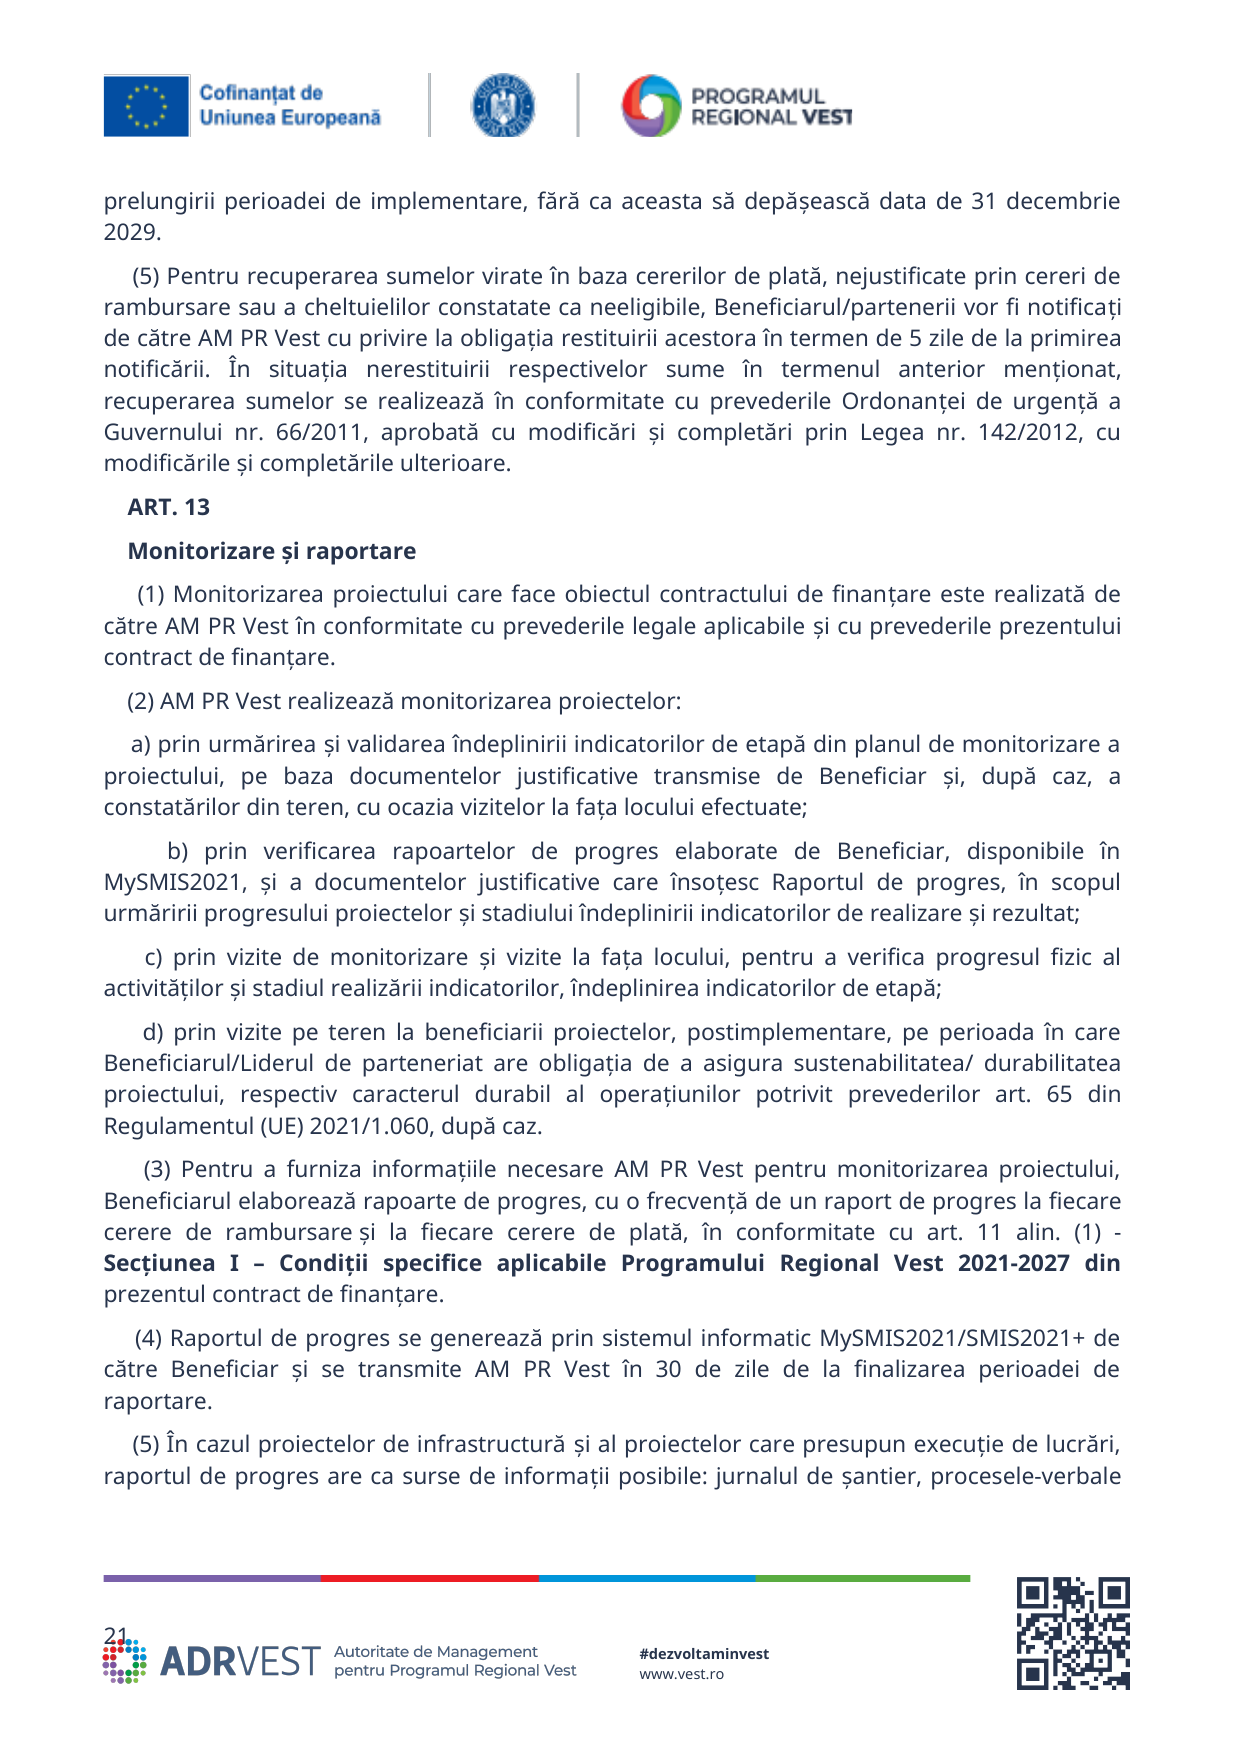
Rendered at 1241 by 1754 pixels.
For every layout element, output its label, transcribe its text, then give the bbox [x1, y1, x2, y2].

text b) prin verificarea rapoartelor de progres elaborate de Beneficiar, disponibile în MySMIS2021, şi a documentelor justificative care însoţesc Raportul de progres, în scopul urmăririi progresului proiectelor şi stadiului îndeplinirii indicatorilor de realizare şi rezultat; [103, 834, 1122, 928]
text (5) Pentru recuperarea sumelor virate în baza cererilor de plată, nejustificate prin cereri de rambursare sau a cheltuielilor constatate ca neeligibile, Beneficiarul/partenerii vor fi notificaţi de către AM PR Vest cu privire la obligaţia restituirii acestora în termen de 5 zile de la primirea notificării. În situaţia nerestituirii respectivelor sume în termenul anterior menţionat, recuperarea sumelor se realizează în conformitate cu prevederile Ordonanţei de urgenţă a Guvernului nr. 66/2011, aprobată cu modificări şi completări prin Legea nr. 142/2012, cu modificările şi completările ulterioare. [103, 259, 1122, 478]
text (4) Raportul de progres se generează prin sistemul informatic MySMIS2021/SMIS2021+ de către Beneficiar şi se transmite AM PR Vest în 30 de zile de la finalizarea perioadei de raportare. [103, 1322, 1122, 1416]
picture [1008, 1568, 1139, 1699]
text a) prin urmărirea şi validarea îndeplinirii indicatorilor de etapă din planul de monitorizare a proiectului, pe baza documentelor justificative transmise de Beneficiar şi, după caz, a constatărilor din teren, cu ocazia vizitelor la faţa locului efectuate; [103, 728, 1122, 822]
text (1) Monitorizarea proiectului care face obiectul contractului de finanţare este realizată de către AM PR Vest în conformitate cu prevederile legale aplicabile şi cu prevederile prezentului contract de finanţare. [103, 578, 1122, 672]
text ART. 13 [103, 491, 1122, 522]
text d) prin vizite pe teren la beneficiarii proiectelor, postimplementare, pe perioada în care Beneficiarul/Liderul de parteneriat are obligaţia de a asigura sustenabilitatea/ durabilitatea proiectului, respectiv caracterul durabil al operaţiunilor potrivit prevederilor art. 65 din Regulamentul (UE) 2021/1.060, după caz. [103, 1016, 1122, 1141]
text (3) Pentru a furniza informaţiile necesare AM PR Vest pentru monitorizarea proiectului, Beneficiarul elaborează rapoarte de progres, cu o frecvenţă de un raport de progres la fiecare cerere de rambursare și la fiecare cerere de plată, în conformitate cu art. 11 alin. (1) - Secțiunea I – Condiții specifice aplicabile Programului Regional Vest 2021-2027 din prezentul contract de finanţare. [103, 1153, 1122, 1309]
text Monitorizare şi raportare [103, 534, 1122, 566]
picture [93, 1636, 582, 1687]
text c) prin vizite de monitorizare şi vizite la faţa locului, pentru a verifica progresul fizic al activităţilor şi stadiul realizării indicatorilor, îndeplinirea indicatorilor de etapă; [103, 941, 1122, 1003]
text (2) AM PR Vest realizează monitorizarea proiectelor: [103, 684, 1122, 716]
